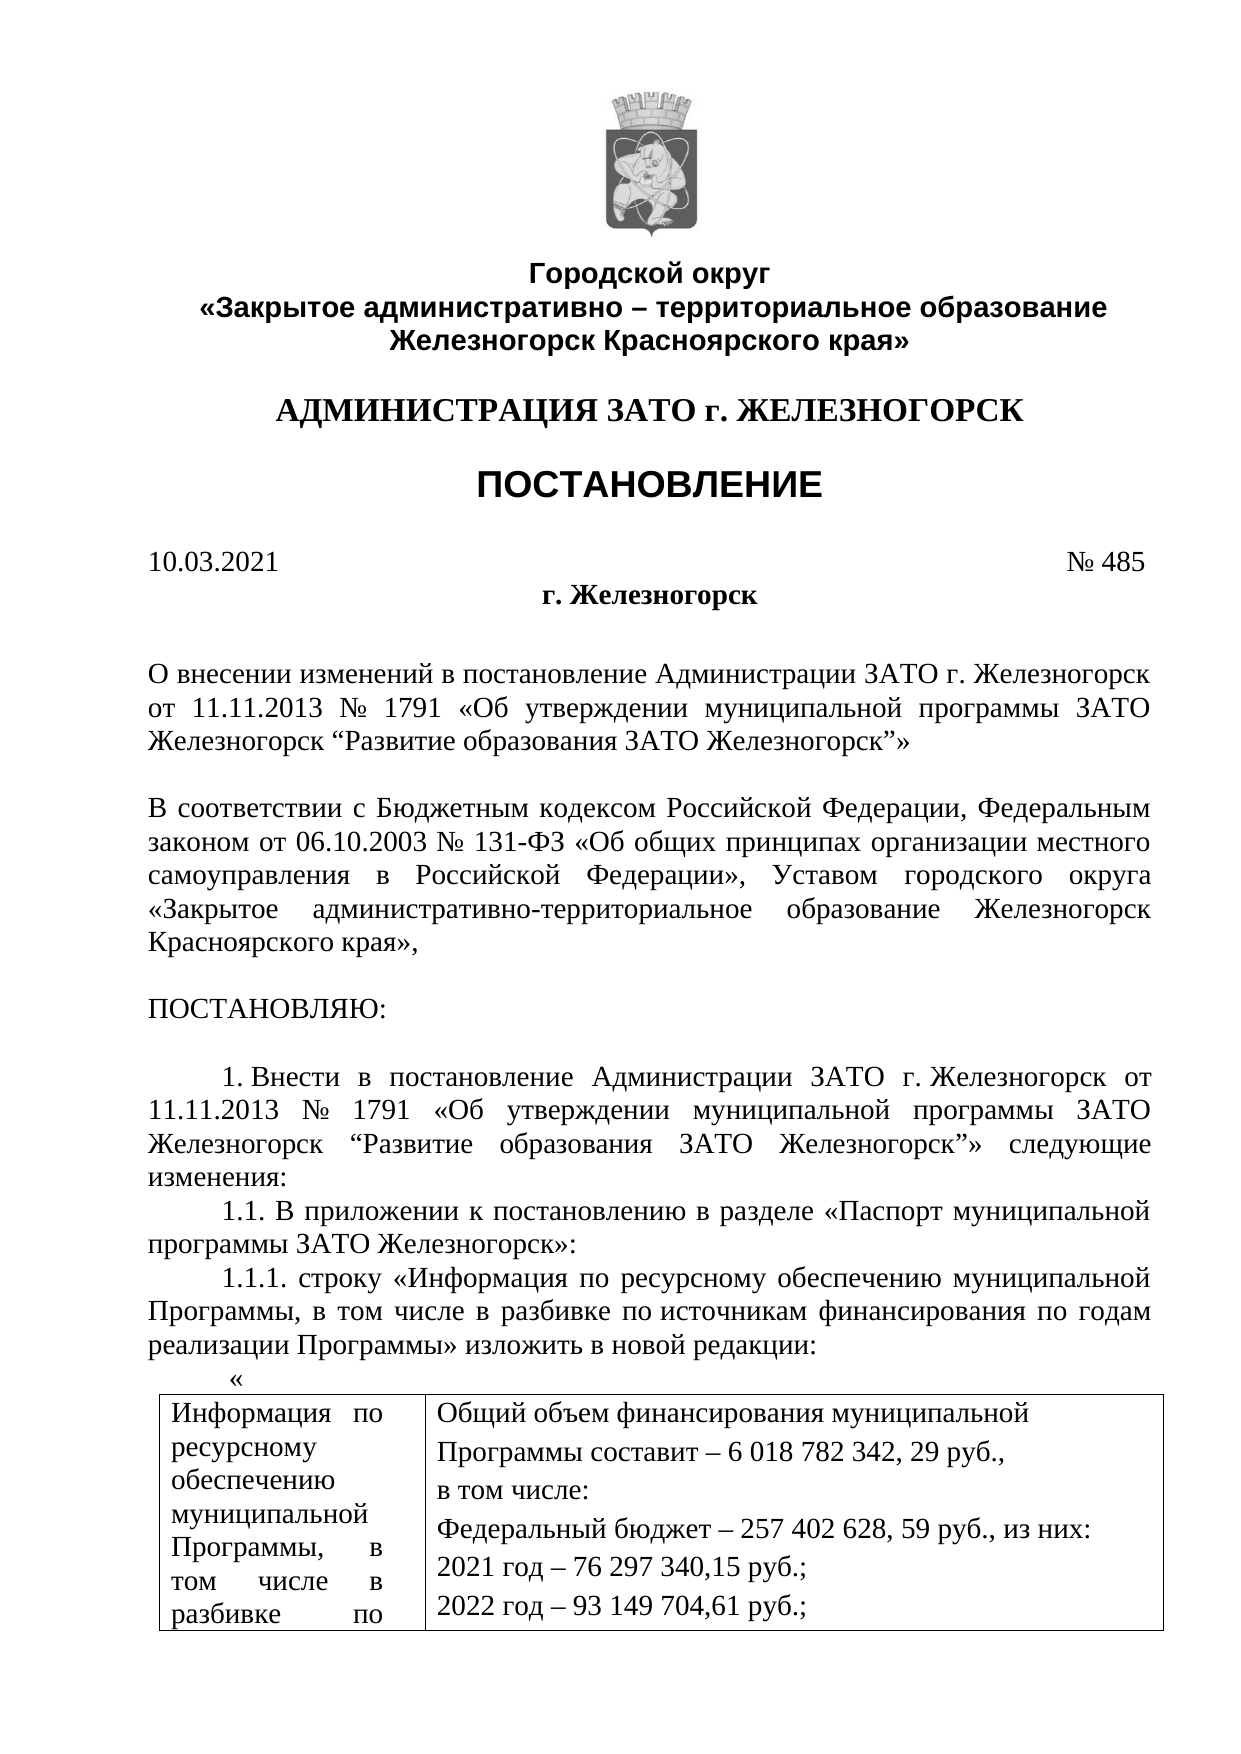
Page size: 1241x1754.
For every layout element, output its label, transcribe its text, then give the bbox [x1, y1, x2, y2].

text 1.1.1. строку «Информация по ресурсному обеспечению муниципальной Программы, в том числе в разбивке по источникам финансирования по годам реализации Программы» изложить в новой редакции: [148, 1260, 1152, 1361]
text В соответствии с Бюджетным кодексом Российской Федерации, Федеральным законом от 06.10.2003 № 131-ФЗ «Об общих принципах организации местного самоуправления в Российской Федерации», Уставом городского округа «Закрытое административно-территориальное образование Железногорск Красноярского края», [148, 790, 1152, 958]
text г. Железногорск [148, 577, 1152, 611]
text 1. Внести в постановление Администрации ЗАТО г. Железногорск от 11.11.2013 № 1791 «Об утверждении муниципальной программы ЗАТО Железногорск “Развитие образования ЗАТО Железногорск”» следующие изменения: [148, 1059, 1152, 1193]
text «Закрытое административно – территориальное образование Железногорск Красноярского края» [148, 290, 1152, 357]
text 10.03.2021 № 485 [148, 544, 1152, 577]
text « [148, 1361, 1152, 1394]
table_header [394, 1395, 425, 1630]
text ПОСТАНОВЛЯЮ: [148, 992, 1152, 1025]
text О внесении изменений в постановление Администрации ЗАТО г. Железногорск от 11.11.2013 № 1791 «Об утверждении муниципальной программы ЗАТО Железногорск “Развитие образования ЗАТО Железногорск”» [148, 656, 1152, 757]
text ПОСТАНОВЛЕНИЕ [148, 462, 1152, 505]
subtitle АДМИНИСТРАЦИЯ ЗАТО г. ЖЕЛЕЗНОГОРСК [148, 390, 1152, 429]
text 1.1. В приложении к постановлению в разделе «Паспорт муниципальной программы ЗАТО Железногорск»: [148, 1193, 1152, 1260]
table_header Информация по ресурсному обеспечению муниципальной Программы, в том числе в разбивке по источникам финансирования по годам реализации Программы [160, 1395, 394, 1630]
text Городской округ [148, 256, 1152, 290]
